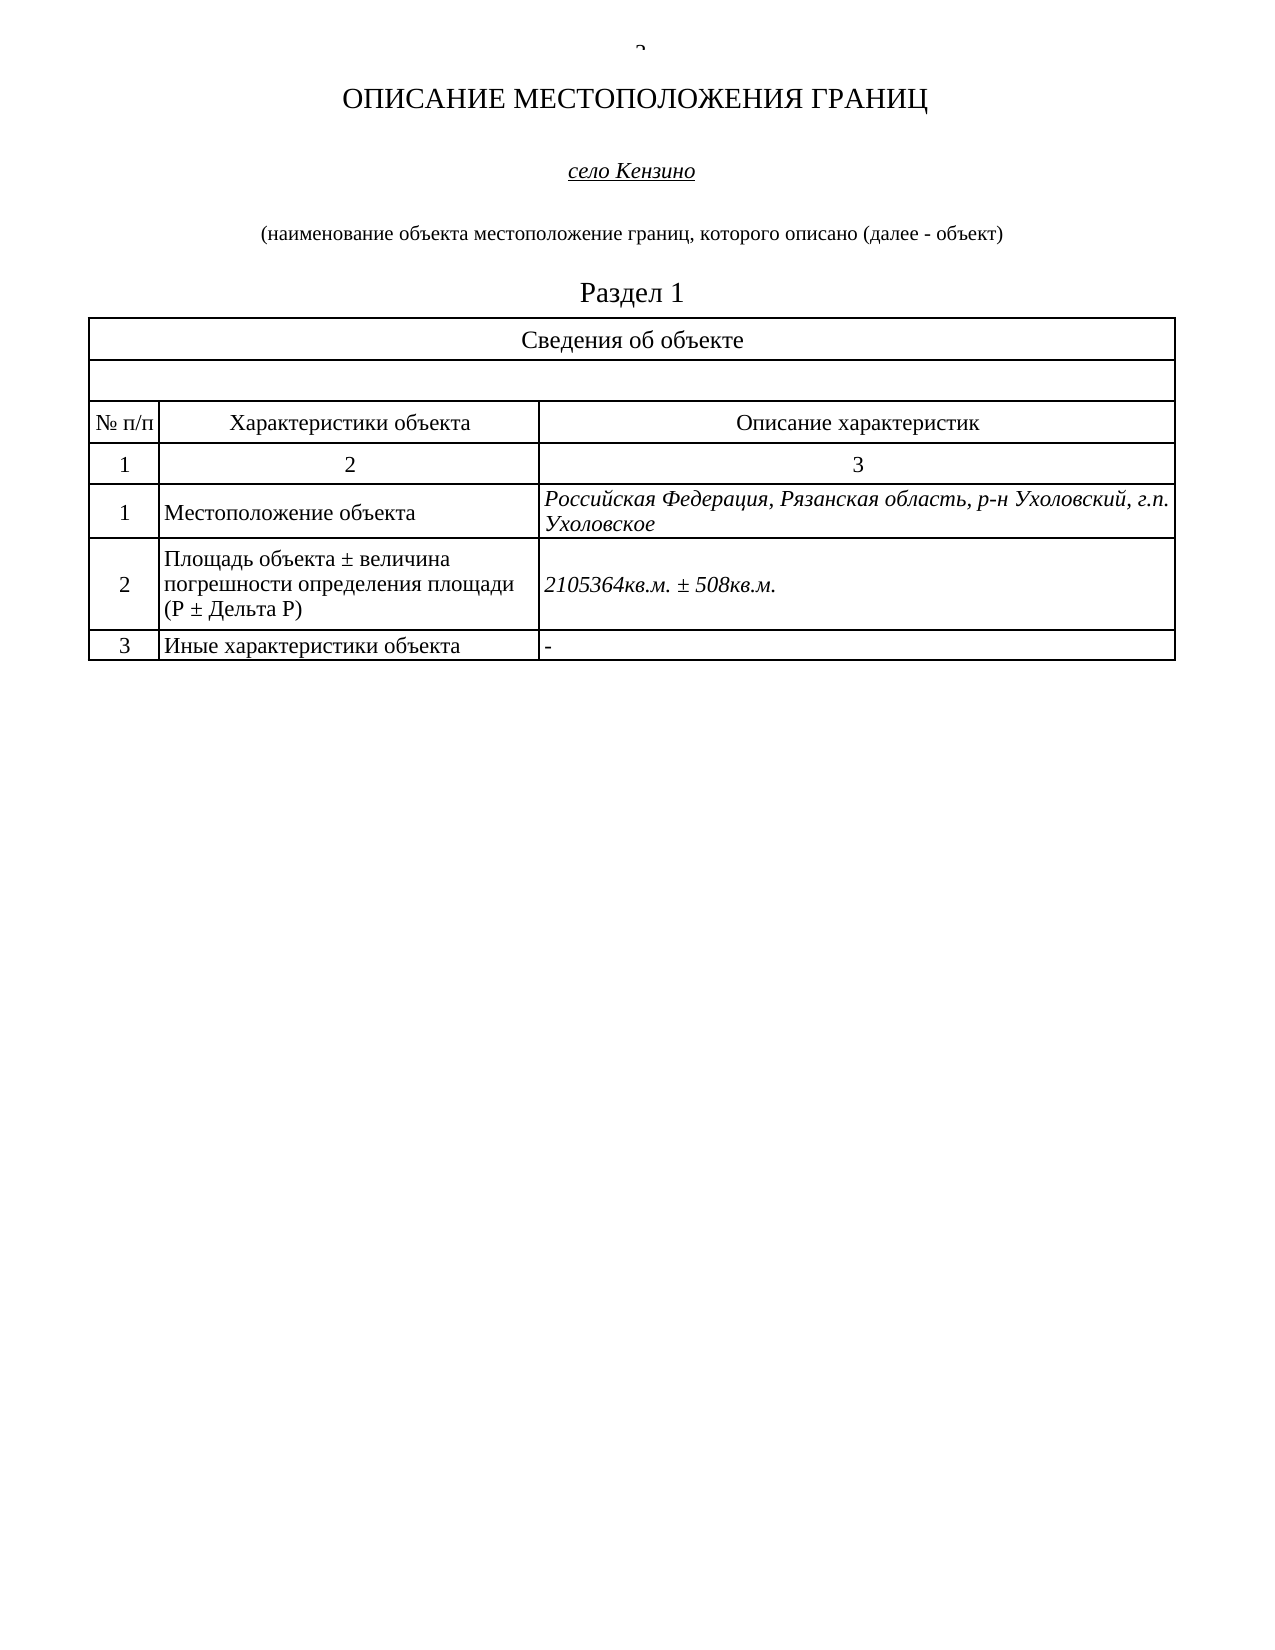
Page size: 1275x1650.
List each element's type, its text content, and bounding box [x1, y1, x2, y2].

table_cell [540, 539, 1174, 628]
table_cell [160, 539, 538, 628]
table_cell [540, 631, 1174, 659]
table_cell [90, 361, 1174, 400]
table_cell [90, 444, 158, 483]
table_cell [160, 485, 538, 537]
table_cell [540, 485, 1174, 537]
text (наименование объекта местоположение границ, которого описано (далее - объект) [260, 221, 1004, 245]
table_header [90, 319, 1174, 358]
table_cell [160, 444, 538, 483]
subtitle село Кензино [259, 157, 1004, 183]
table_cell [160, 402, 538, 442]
text ОПИСАНИЕ МЕСТОПОЛОЖЕНИЯ ГРАНИЦ [260, 81, 1010, 115]
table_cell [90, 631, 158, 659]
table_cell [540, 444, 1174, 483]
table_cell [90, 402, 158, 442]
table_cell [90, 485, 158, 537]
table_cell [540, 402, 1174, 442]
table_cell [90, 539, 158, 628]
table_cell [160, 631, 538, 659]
subtitle Раздел 1 [260, 275, 1004, 309]
